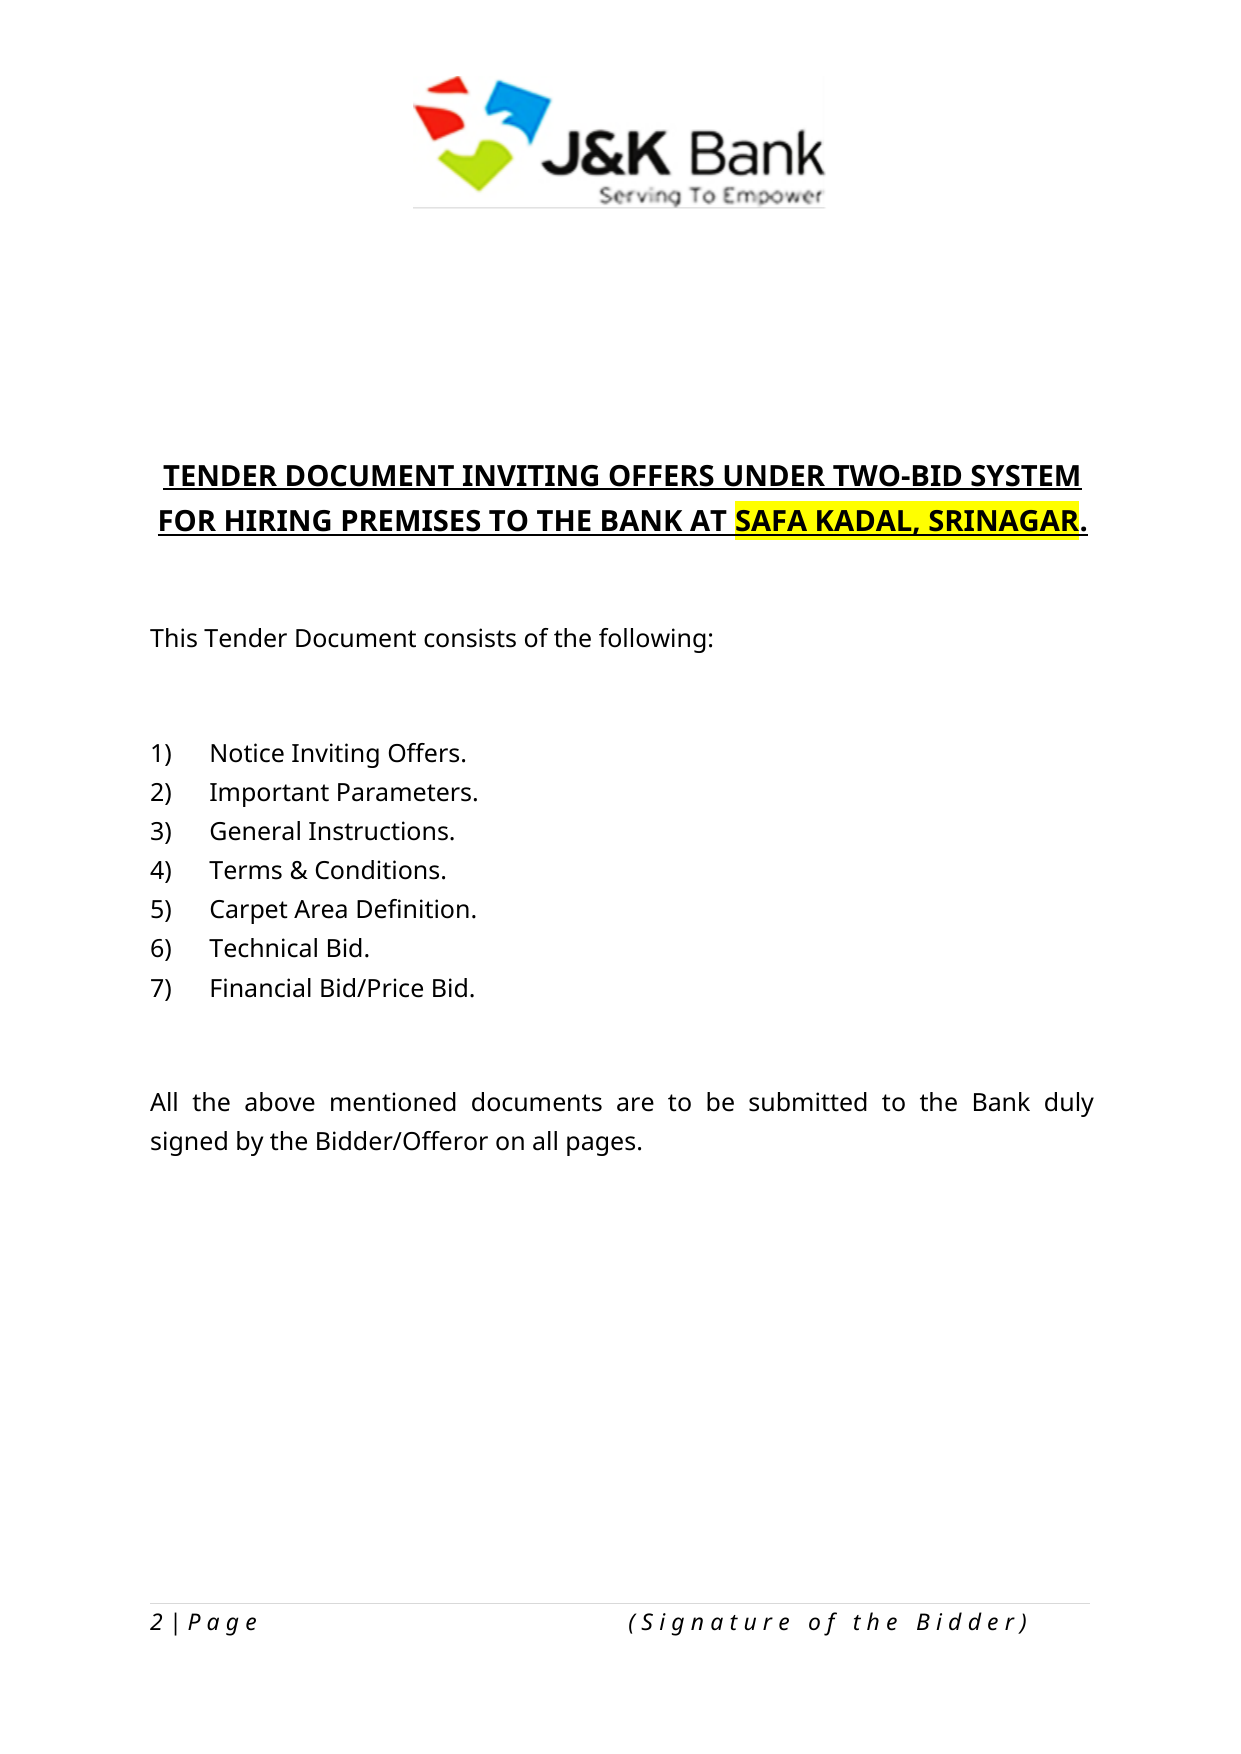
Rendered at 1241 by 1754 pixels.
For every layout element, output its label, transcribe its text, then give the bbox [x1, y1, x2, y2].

text All the above mentioned documents are to be submitted to the Bank duly signed by the Bidder/Offeror on all pages. [150, 1084, 1095, 1158]
list General Instructions. [150, 814, 1095, 848]
list Terms & Conditions. [150, 853, 1095, 887]
list Technical Bid. [150, 931, 1095, 965]
text TENDER DOCUMENT INVITING OFFERS UNDER TWO-BID SYSTEM FOR HIRING PREMISES TO THE BANK AT SAFA KADAL, SRINAGAR. [150, 455, 1095, 540]
picture [413, 76, 828, 210]
list Carpet Area Definition. [150, 892, 1095, 926]
list Financial Bid/Price Bid. [150, 970, 1095, 1004]
text This Tender Document consists of the following: [150, 621, 1095, 655]
list Important Parameters. [150, 774, 1095, 808]
list Notice Inviting Offers. [150, 735, 1095, 769]
